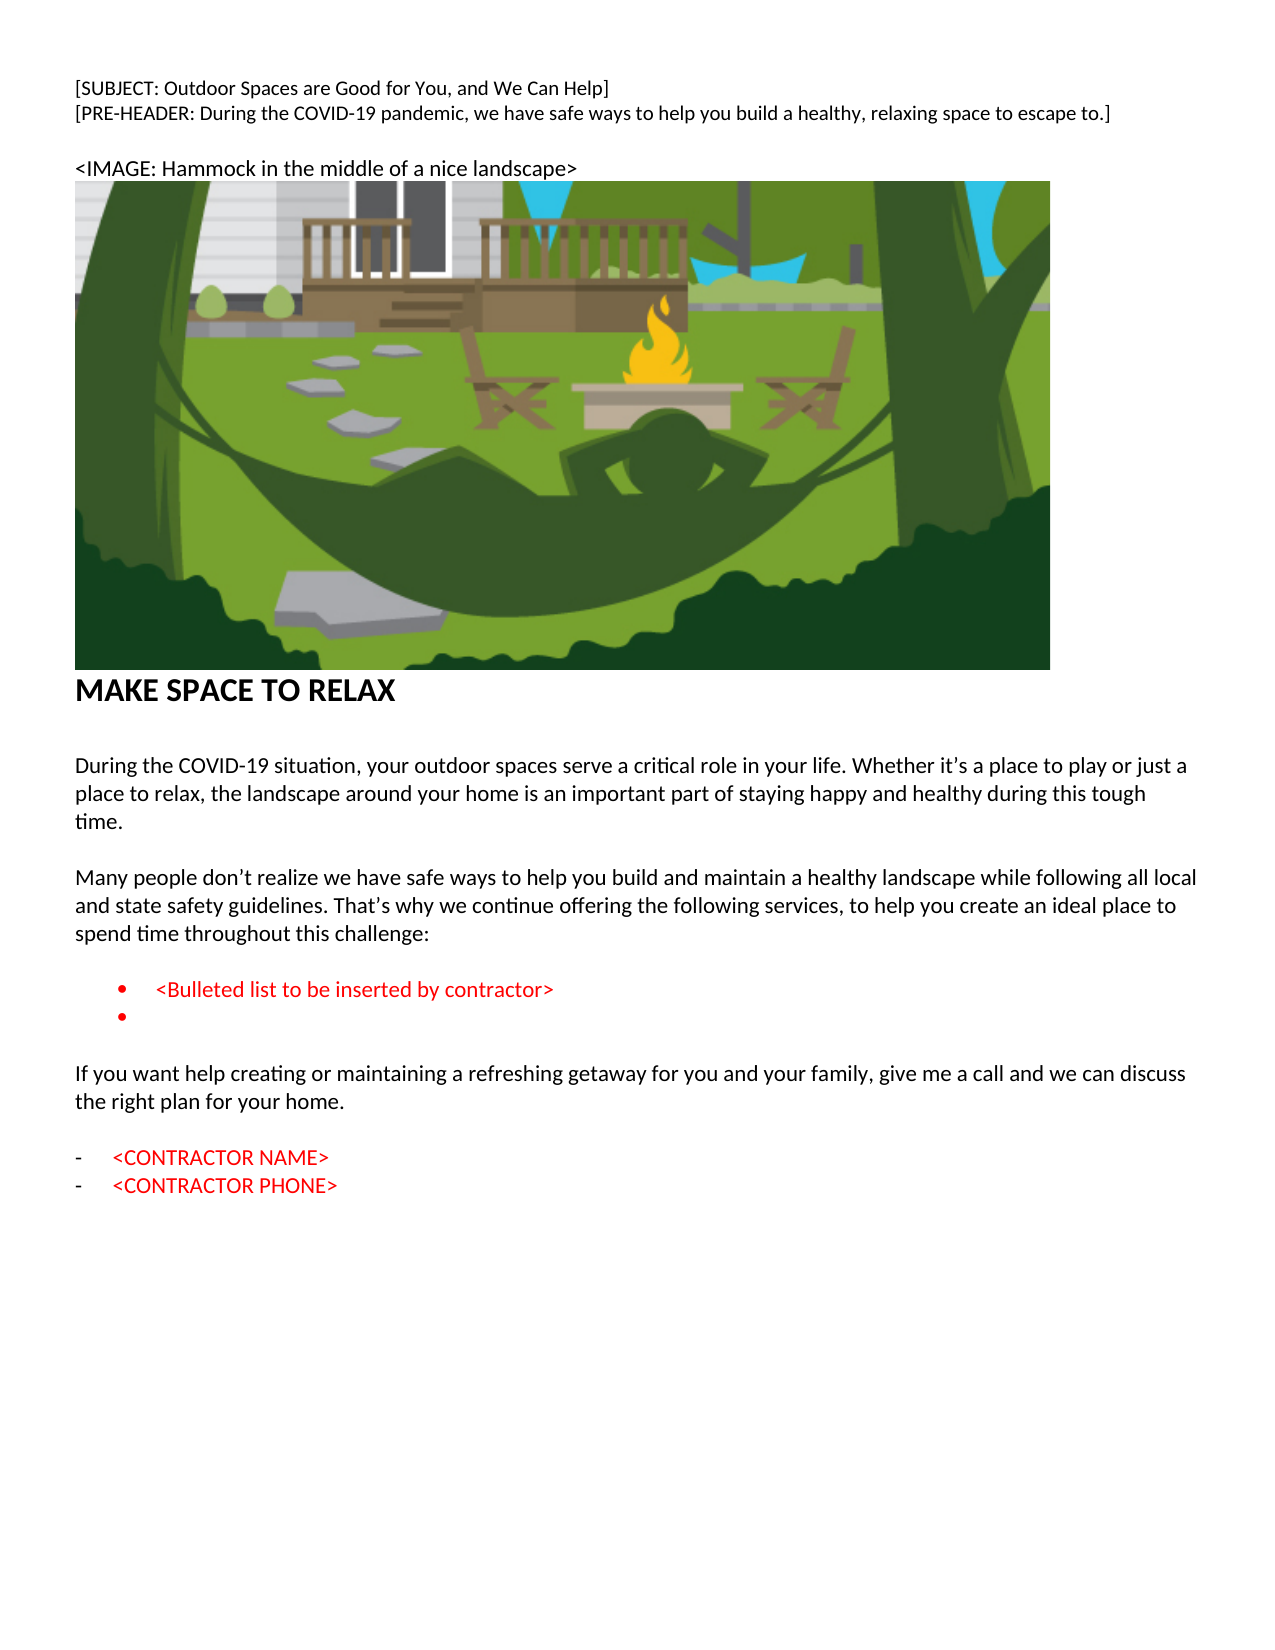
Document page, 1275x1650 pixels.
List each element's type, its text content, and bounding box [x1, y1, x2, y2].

text <IMAGE: Hammock in the middle of a nice landscape> [75, 154, 1200, 182]
picture [75, 181, 1050, 670]
text [SUBJECT: Outdoor Spaces are Good for You, and We Can Help] [75, 75, 1200, 100]
list <Bulleted list to be inserted by contractor> [118, 975, 1200, 1003]
text Many people don’t realize we have safe ways to help you build and maintain a healthy landscape while following all local and state safety guidelines. That’s why we continue offering the following services, to help you create an ideal place to spend time throughout this challenge: [75, 863, 1200, 947]
text MAKE SPACE TO RELAX [75, 669, 1200, 710]
list <CONTRACTOR PHONE> [75, 1171, 1200, 1199]
text If you want help creating or maintaining a refreshing getaway for you and your family, give me a call and we can discuss the right plan for your home. [75, 1059, 1200, 1115]
text [PRE-HEADER: During the COVID-19 pandemic, we have safe ways to help you build a healthy, relaxing space to escape to.] [75, 100, 1200, 126]
list <CONTRACTOR NAME> [75, 1143, 1200, 1171]
text During the COVID-19 situation, your outdoor spaces serve a critical role in your life. Whether it’s a place to play or just a place to relax, the landscape around your home is an important part of staying happy and healthy during this tough time. [75, 751, 1200, 835]
